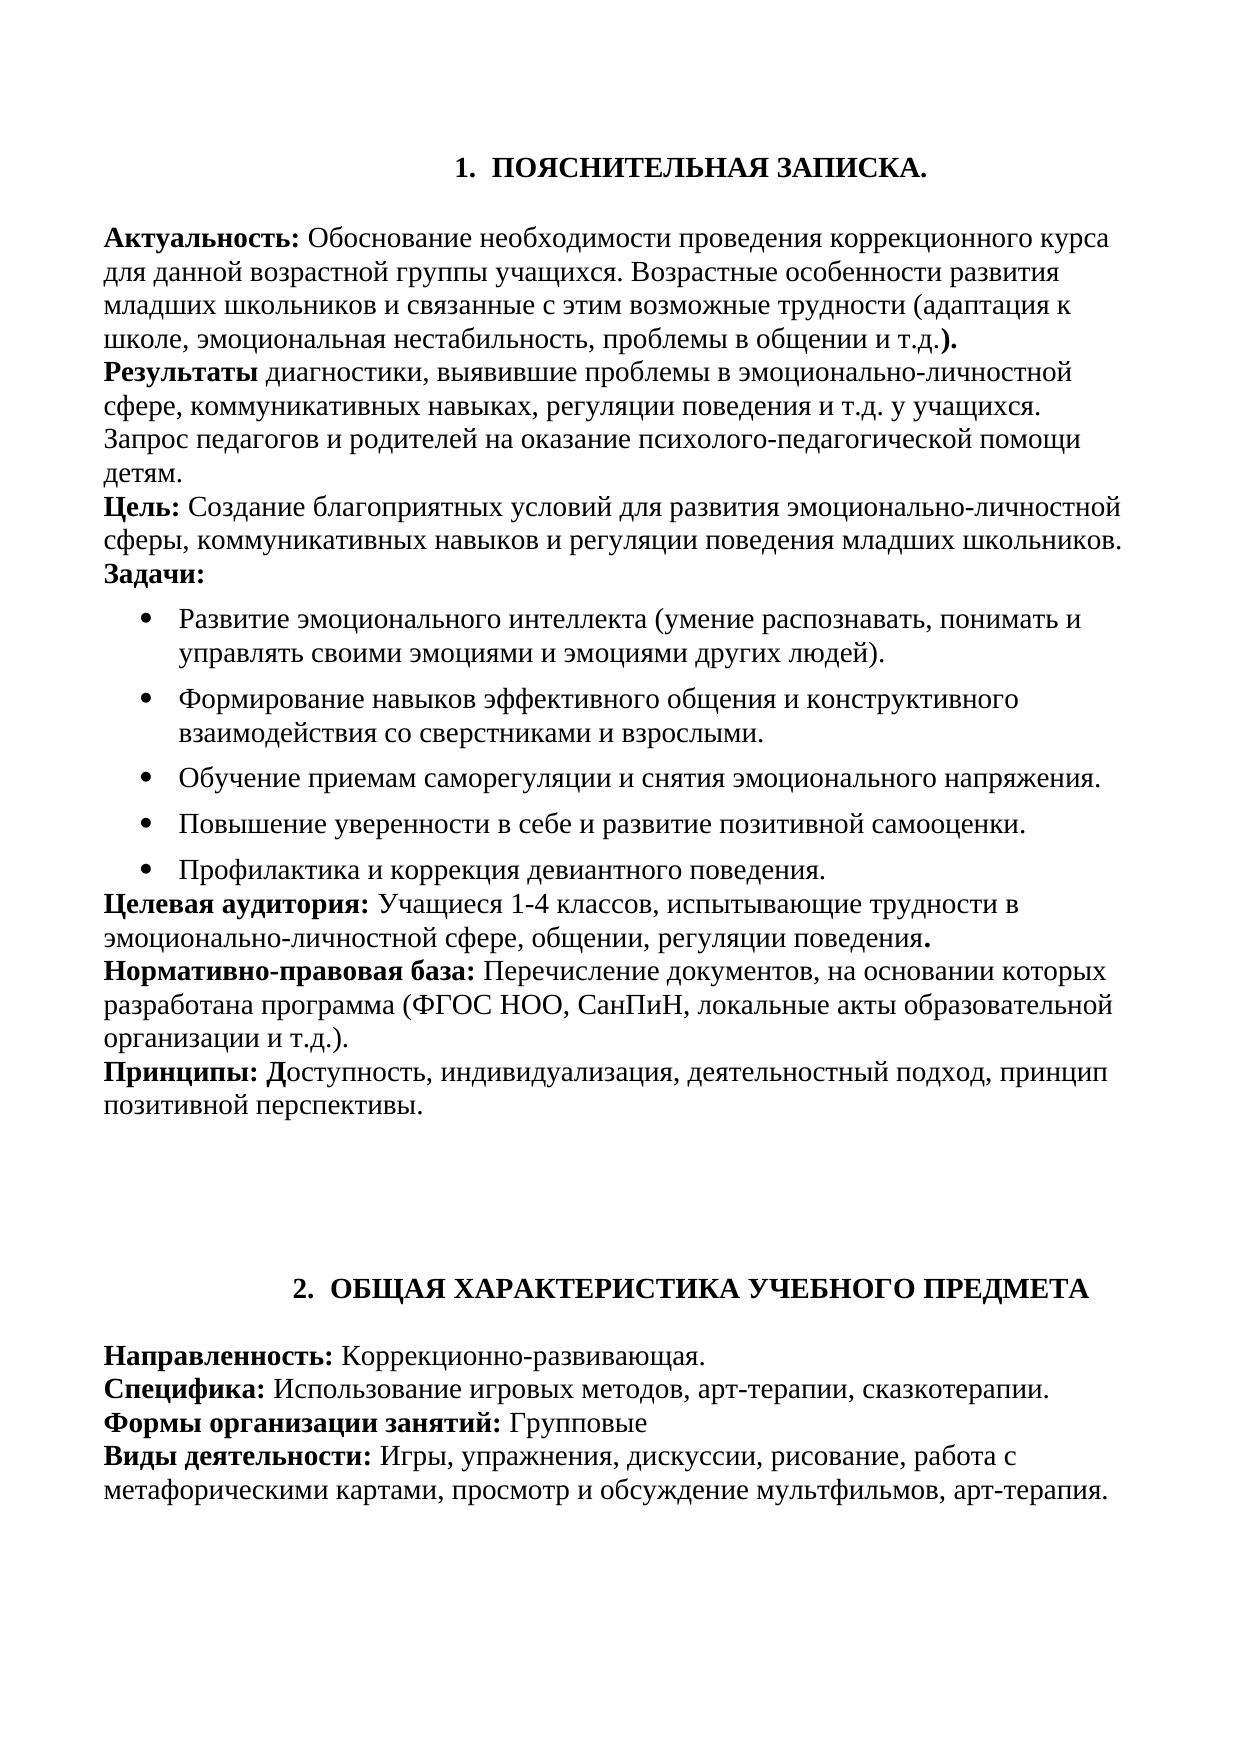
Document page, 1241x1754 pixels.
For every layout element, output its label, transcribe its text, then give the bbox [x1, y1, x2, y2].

text Цель: Создание благоприятных условий для развития эмоционально-личностной сферы, коммуникативных навыков и регуляции поведения младших школьников. [103, 489, 1152, 556]
list ПОЯСНИТЕЛЬНАЯ ЗАПИСКА. [230, 150, 1152, 183]
text Задачи: [103, 556, 1152, 589]
text Запрос педагогов и родителей на оказание психолого-педагогической помощи детям. [103, 422, 1152, 489]
list Развитие эмоционального интеллекта (умение распознавать, понимать и управлять своими эмоциями и эмоциями других людей). [141, 602, 1152, 669]
text Актуальность: Обоснование необходимости проведения коррекционного курса для данной возрастной группы учащихся. Возрастные особенности развития младших школьников и связанные с этим возможные трудности (адаптация к школе, эмоциональная нестабильность, проблемы в общении и т.д.). [103, 220, 1152, 354]
list Профилактика и коррекция девиантного поведения. [141, 852, 1152, 886]
text Нормативно-правовая база: Перечисление документов, на основании которых разработана программа (ФГОС НОО, СанПиН, локальные акты образовательной организации и т.д.). [103, 953, 1152, 1054]
list Обучение приемам саморегуляции и снятия эмоционального напряжения. [141, 761, 1152, 794]
text Принципы: Доступность, индивидуализация, деятельностный подход, принцип позитивной перспективы. [103, 1054, 1152, 1121]
list Формирование навыков эффективного общения и конструктивного взаимодействия со сверстниками и взрослыми. [141, 681, 1152, 748]
list Повышение уверенности в себе и развитие позитивной самооценки. [141, 807, 1152, 840]
text Результаты диагностики, выявившие проблемы в эмоционально-личностной сфере, коммуникативных навыках, регуляции поведения и т.д. у учащихся. [103, 354, 1152, 422]
text Формы организации занятий: Групповые [103, 1405, 1152, 1438]
text Направленность: Коррекционно-развивающая. [103, 1338, 1152, 1371]
text Виды деятельности: Игры, упражнения, дискуссии, рисование, работа с метафорическими картами, просмотр и обсуждение мультфильмов, арт-терапия. [103, 1438, 1152, 1506]
list ОБЩАЯ ХАРАКТЕРИСТИКА УЧЕБНОГО ПРЕДМЕТА [230, 1271, 1152, 1304]
text Специфика: Использование игровых методов, арт-терапии, сказкотерапии. [103, 1371, 1152, 1405]
text Целевая аудитория: Учащиеся 1-4 классов, испытывающие трудности в эмоционально-личностной сфере, общении, регуляции поведения. [103, 886, 1152, 953]
